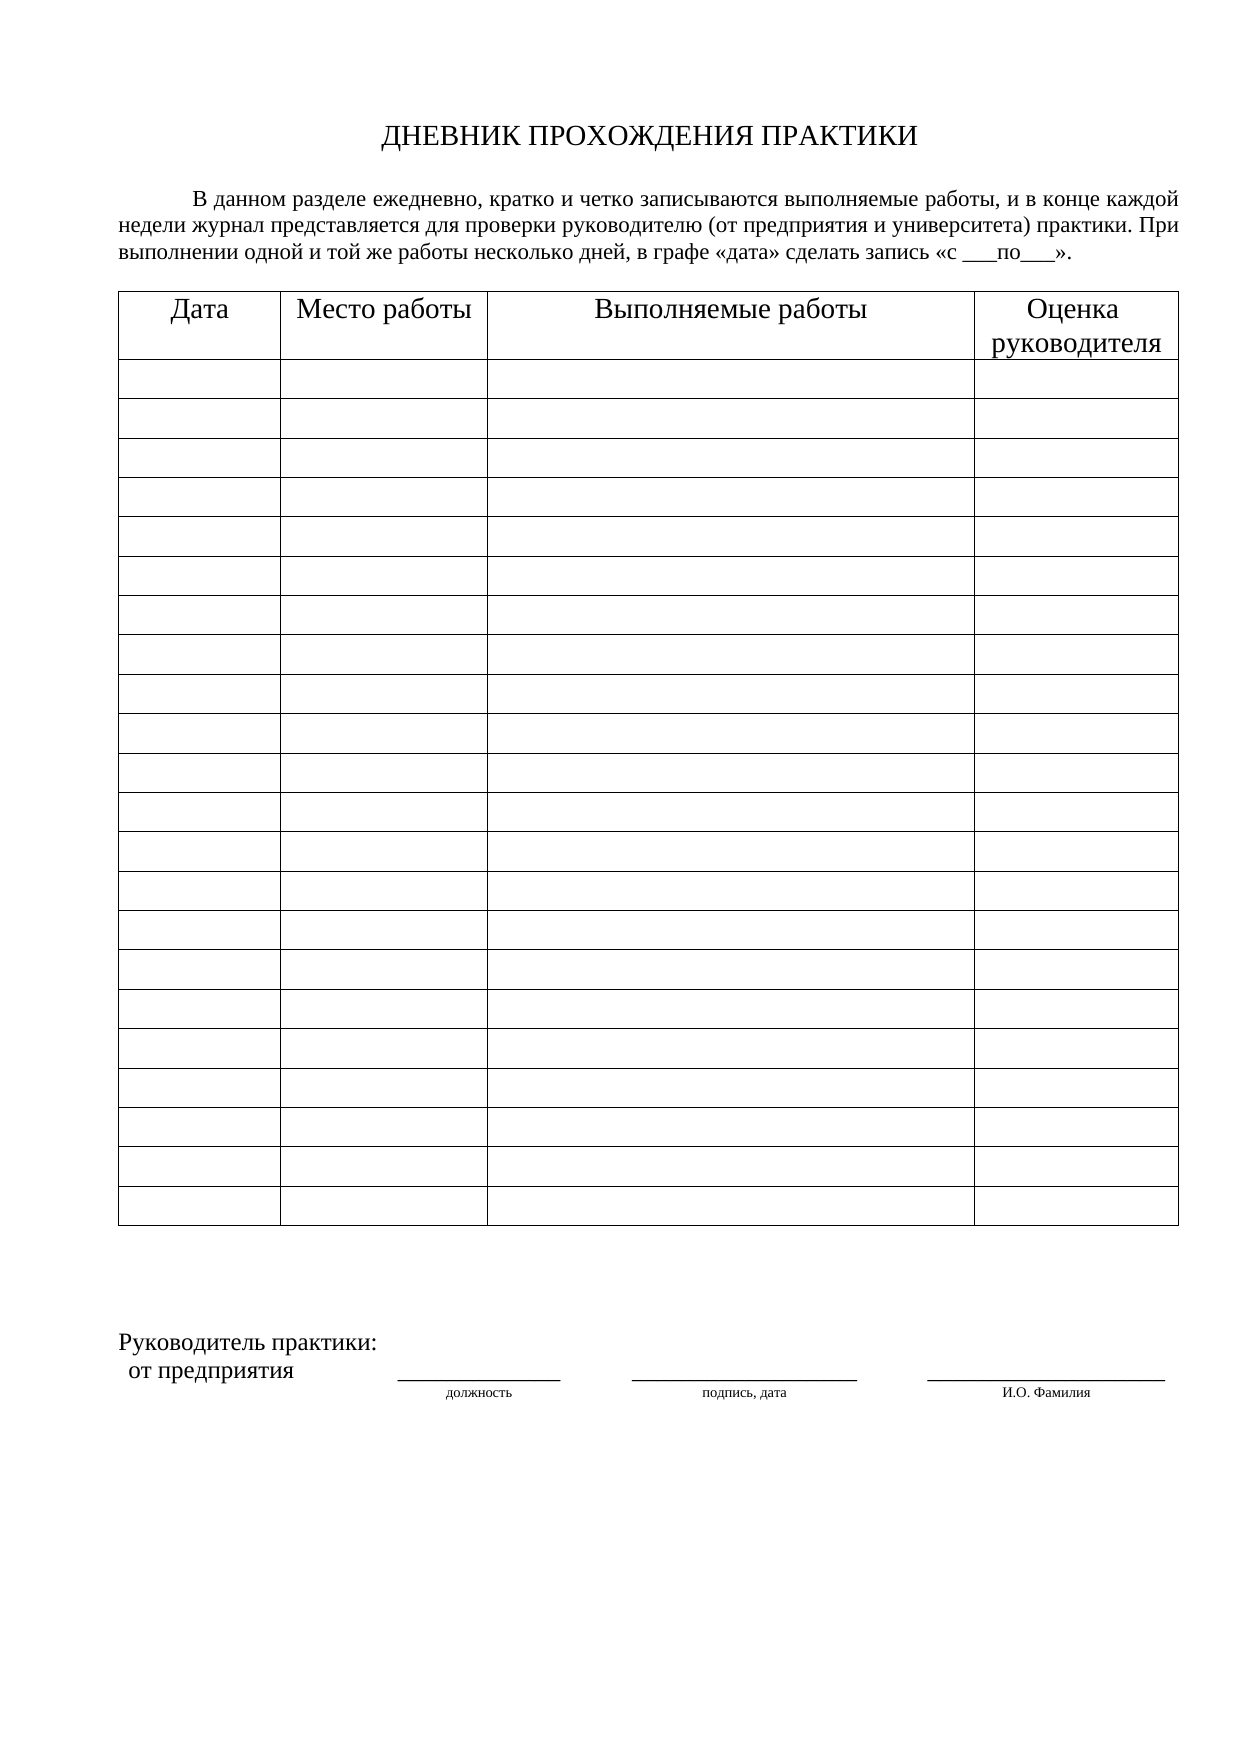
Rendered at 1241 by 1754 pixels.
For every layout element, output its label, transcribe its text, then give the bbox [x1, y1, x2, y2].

table_cell [119, 1187, 280, 1225]
table_cell [488, 1069, 974, 1107]
table_header ___________________ И.О. Фамилия [913, 1355, 1179, 1414]
table_cell [488, 360, 974, 398]
table_cell [119, 950, 280, 989]
table_cell [975, 557, 1178, 595]
table_cell [119, 990, 280, 1028]
table_cell [975, 439, 1178, 477]
table_cell [488, 832, 974, 871]
table_cell [119, 517, 280, 556]
table_cell [975, 517, 1178, 556]
table_header Выполняемые работы [488, 292, 974, 359]
table_header __________________ подпись, дата [575, 1355, 913, 1414]
table_cell [281, 1108, 487, 1146]
table_cell [488, 1108, 974, 1146]
table_cell [119, 911, 280, 949]
text ДНЕВНИК ПРОХОЖДЕНИЯ ПРАКТИКИ [118, 118, 1181, 152]
table_cell [281, 360, 487, 398]
table_cell [281, 1069, 487, 1107]
table_cell [488, 517, 974, 556]
table_cell [119, 360, 280, 398]
table_cell [488, 1147, 974, 1186]
table_cell [975, 911, 1178, 949]
table_cell [119, 557, 280, 595]
table_cell [488, 1029, 974, 1067]
table_cell [119, 1069, 280, 1107]
table_cell [119, 1108, 280, 1146]
table_cell [975, 635, 1178, 674]
table_header _____________ должность [382, 1355, 575, 1414]
table_cell [281, 675, 487, 713]
table_cell [975, 478, 1178, 516]
table_cell [975, 793, 1178, 831]
table_cell [975, 1069, 1178, 1107]
table_cell [975, 399, 1178, 437]
table_cell [281, 911, 487, 949]
table_cell [281, 714, 487, 752]
table_cell [281, 1187, 487, 1225]
table_cell [488, 714, 974, 752]
table_cell [281, 399, 487, 437]
table_cell [488, 793, 974, 831]
table_header Оценка руководителя [975, 292, 1178, 359]
table_cell [281, 950, 487, 989]
table_cell [281, 1029, 487, 1067]
table_cell [975, 675, 1178, 713]
table_cell [488, 872, 974, 910]
table_cell [975, 990, 1178, 1028]
table_cell [281, 517, 487, 556]
table_cell [975, 1147, 1178, 1186]
table_cell [975, 872, 1178, 910]
table_cell [975, 1029, 1178, 1067]
table_cell [488, 754, 974, 792]
table_cell [119, 635, 280, 674]
table_cell [119, 832, 280, 871]
table_cell [281, 832, 487, 871]
table_cell [119, 478, 280, 516]
table_header Место работы [281, 292, 487, 359]
table_cell [281, 557, 487, 595]
table_cell [281, 754, 487, 792]
table_cell [488, 950, 974, 989]
table_cell [975, 950, 1178, 989]
table_cell [281, 990, 487, 1028]
table_cell [281, 1147, 487, 1186]
table_header от предприятия [117, 1355, 382, 1414]
table_cell [975, 596, 1178, 634]
table_cell [119, 754, 280, 792]
table_cell [281, 478, 487, 516]
table_header Дата [119, 292, 280, 359]
table_cell [975, 1108, 1178, 1146]
table_cell [975, 754, 1178, 792]
table_cell [119, 872, 280, 910]
table_cell [119, 439, 280, 477]
table_cell [975, 832, 1178, 871]
table_cell [488, 439, 974, 477]
table_cell [488, 990, 974, 1028]
table_cell [281, 793, 487, 831]
table_cell [488, 557, 974, 595]
table_cell [488, 399, 974, 437]
table_cell [488, 635, 974, 674]
table_cell [281, 596, 487, 634]
text Руководитель практики: [117, 1327, 1181, 1355]
table_cell [281, 635, 487, 674]
table_cell [488, 675, 974, 713]
table_cell [488, 596, 974, 634]
table_cell [119, 1147, 280, 1186]
table_cell [119, 399, 280, 437]
table_cell [119, 714, 280, 752]
table_cell [975, 714, 1178, 752]
table_cell [119, 675, 280, 713]
table_cell [975, 1187, 1178, 1225]
table_cell [975, 360, 1178, 398]
table_cell [281, 439, 487, 477]
table_cell [119, 1029, 280, 1067]
table_cell [488, 1187, 974, 1225]
table_cell [119, 793, 280, 831]
table_cell [488, 911, 974, 949]
table_cell [488, 478, 974, 516]
text В данном разделе ежедневно, кратко и четко записываются выполняемые работы, и в конце каждой недели журнал представляется для проверки руководителю (от предприятия и университета) практики. При выполнении одной и той же работы несколько дней, в графе «дата» сделать запись «с ___по___». [118, 185, 1181, 264]
table_cell [281, 872, 487, 910]
table_cell [119, 596, 280, 634]
